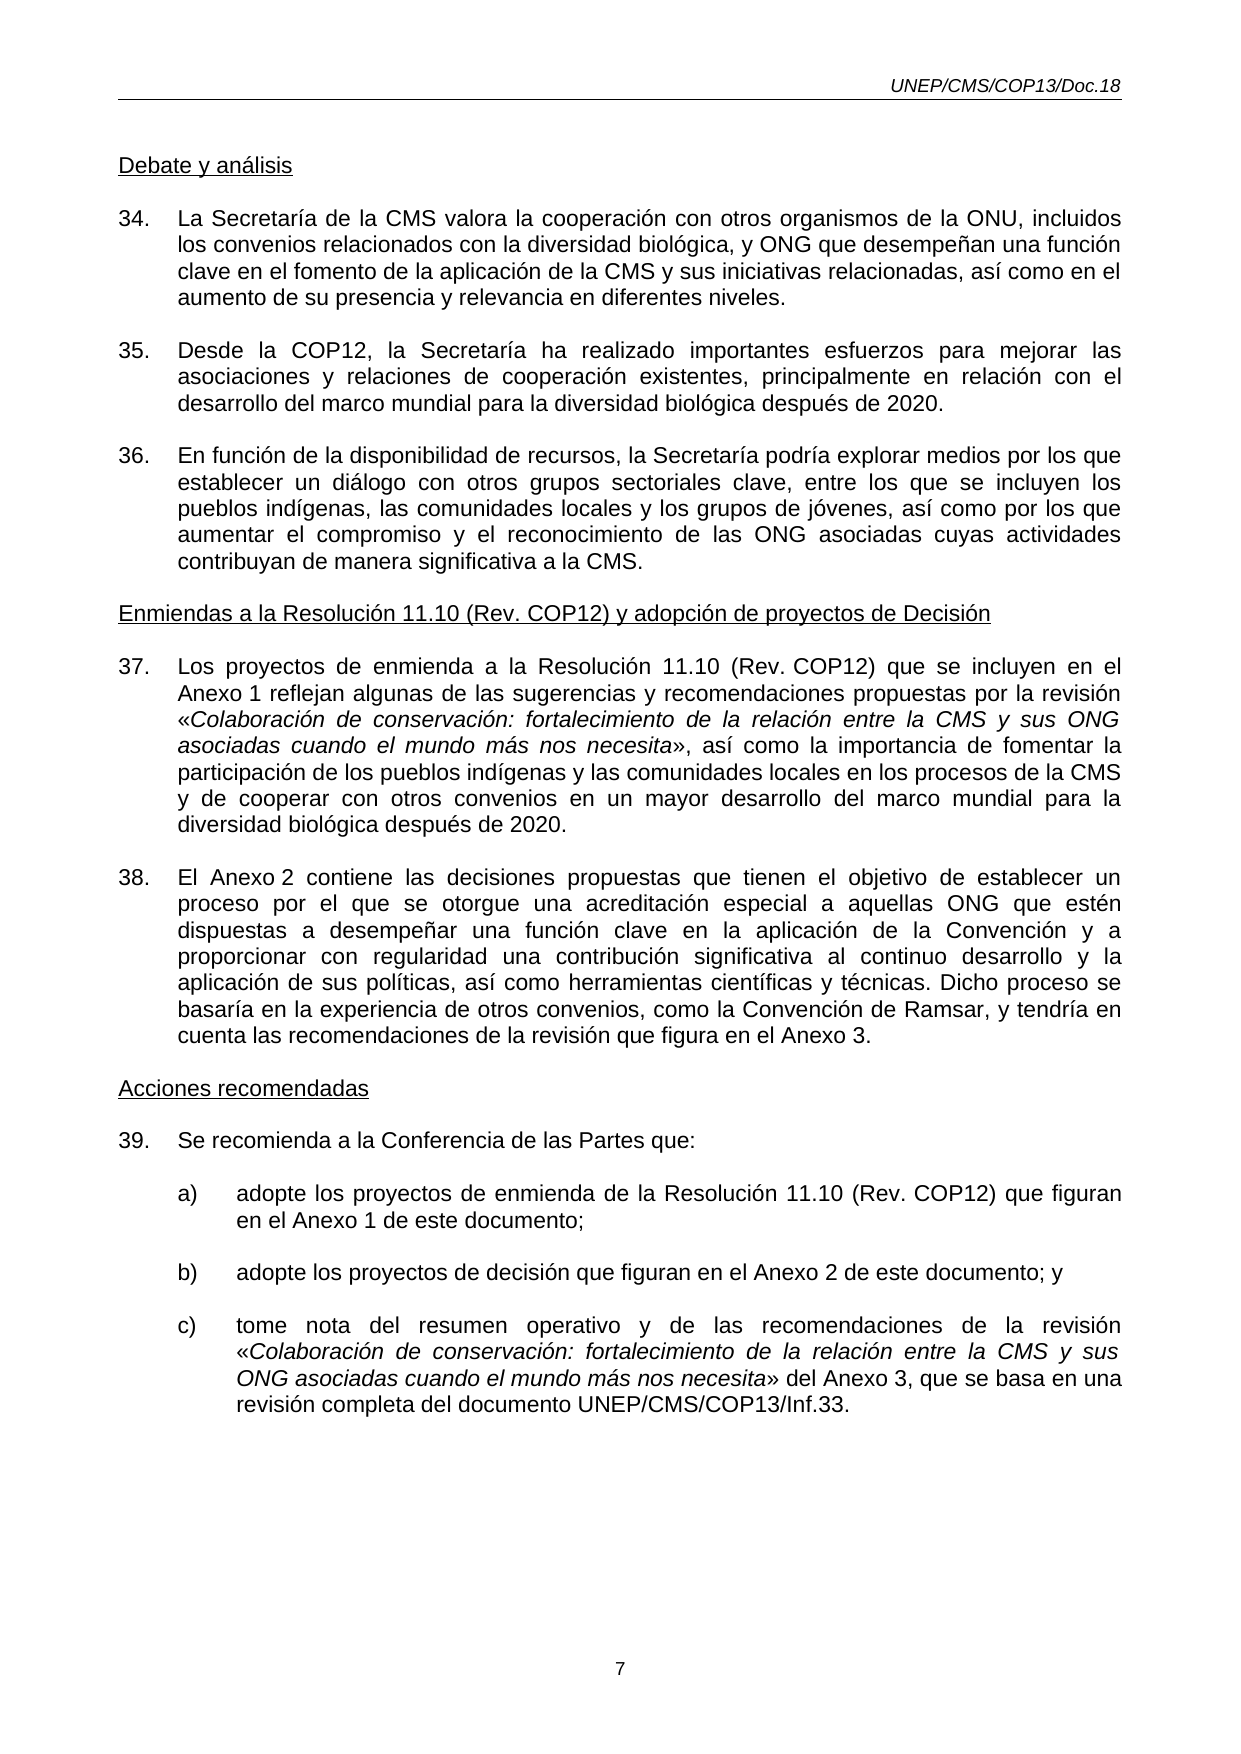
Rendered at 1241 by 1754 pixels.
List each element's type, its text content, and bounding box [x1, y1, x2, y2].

text Se recomienda a la Conferencia de las Partes que: [118, 1127, 1122, 1154]
text Los proyectos de enmienda a la Resolución 11.10 (Rev. COP12) que se incluyen en el Anexo 1 reflejan algunas de las sugerencias y recomendaciones propuestas por la revisión «Colaboración de conservación: fortalecimiento de la relación entre la CMS y sus ONG asociadas cuando el mundo más nos necesita», así como la importancia de fomentar la participación de los pueblos indígenas y las comunidades locales en los procesos de la CMS y de cooperar con otros convenios en un mayor desarrollo del marco mundial para la diversidad biológica después de 2020. [118, 653, 1122, 838]
text En función de la disponibilidad de recursos, la Secretaría podría explorar medios por los que establecer un diálogo con otros grupos sectoriales clave, entre los que se incluyen los pueblos indígenas, las comunidades locales y los grupos de jóvenes, así como por los que aumentar el compromiso y el reconocimiento de las ONG asociadas cuyas actividades contribuyan de manera significativa a la CMS. [118, 442, 1122, 574]
text La Secretaría de la CMS valora la cooperación con otros organismos de la ONU, incluidos los convenios relacionados con la diversidad biológica, y ONG que desempeñan una función clave en el fomento de la aplicación de la CMS y sus iniciativas relacionadas, así como en el aumento de su presencia y relevancia en diferentes niveles. [118, 205, 1122, 311]
list adopte los proyectos de enmienda de la Resolución 11.10 (Rev. COP12) que figuran en el Anexo 1 de este documento; [177, 1180, 1122, 1233]
text Acciones recomendadas [118, 1075, 1122, 1101]
list adopte los proyectos de decisión que figuran en el Anexo 2 de este documento; y [177, 1259, 1122, 1286]
text Desde la COP12, la Secretaría ha realizado importantes esfuerzos para mejorar las asociaciones y relaciones de cooperación existentes, principalmente en relación con el desarrollo del marco mundial para la diversidad biológica después de 2020. [118, 337, 1122, 416]
text Enmiendas a la Resolución 11.10 (Rev. COP12) y adopción de proyectos de Decisión [118, 600, 1122, 627]
list tome nota del resumen operativo y de las recomendaciones de la revisión «Colaboración de conservación: fortalecimiento de la relación entre la CMS y sus ONG asociadas cuando el mundo más nos necesita» del Anexo 3, que se basa en una revisión completa del documento UNEP/CMS/COP13/Inf.33. [177, 1312, 1122, 1417]
text El Anexo 2 contiene las decisiones propuestas que tienen el objetivo de establecer un proceso por el que se otorgue una acreditación especial a aquellas ONG que estén dispuestas a desempeñar una función clave en la aplicación de la Convención y a proporcionar con regularidad una contribución significativa al continuo desarrollo y la aplicación de sus políticas, así como herramientas científicas y técnicas. Dicho proceso se basaría en la experiencia de otros convenios, como la Convención de Ramsar, y tendría en cuenta las recomendaciones de la revisión que figura en el Anexo 3. [118, 864, 1122, 1048]
text Debate y análisis [118, 152, 1122, 179]
